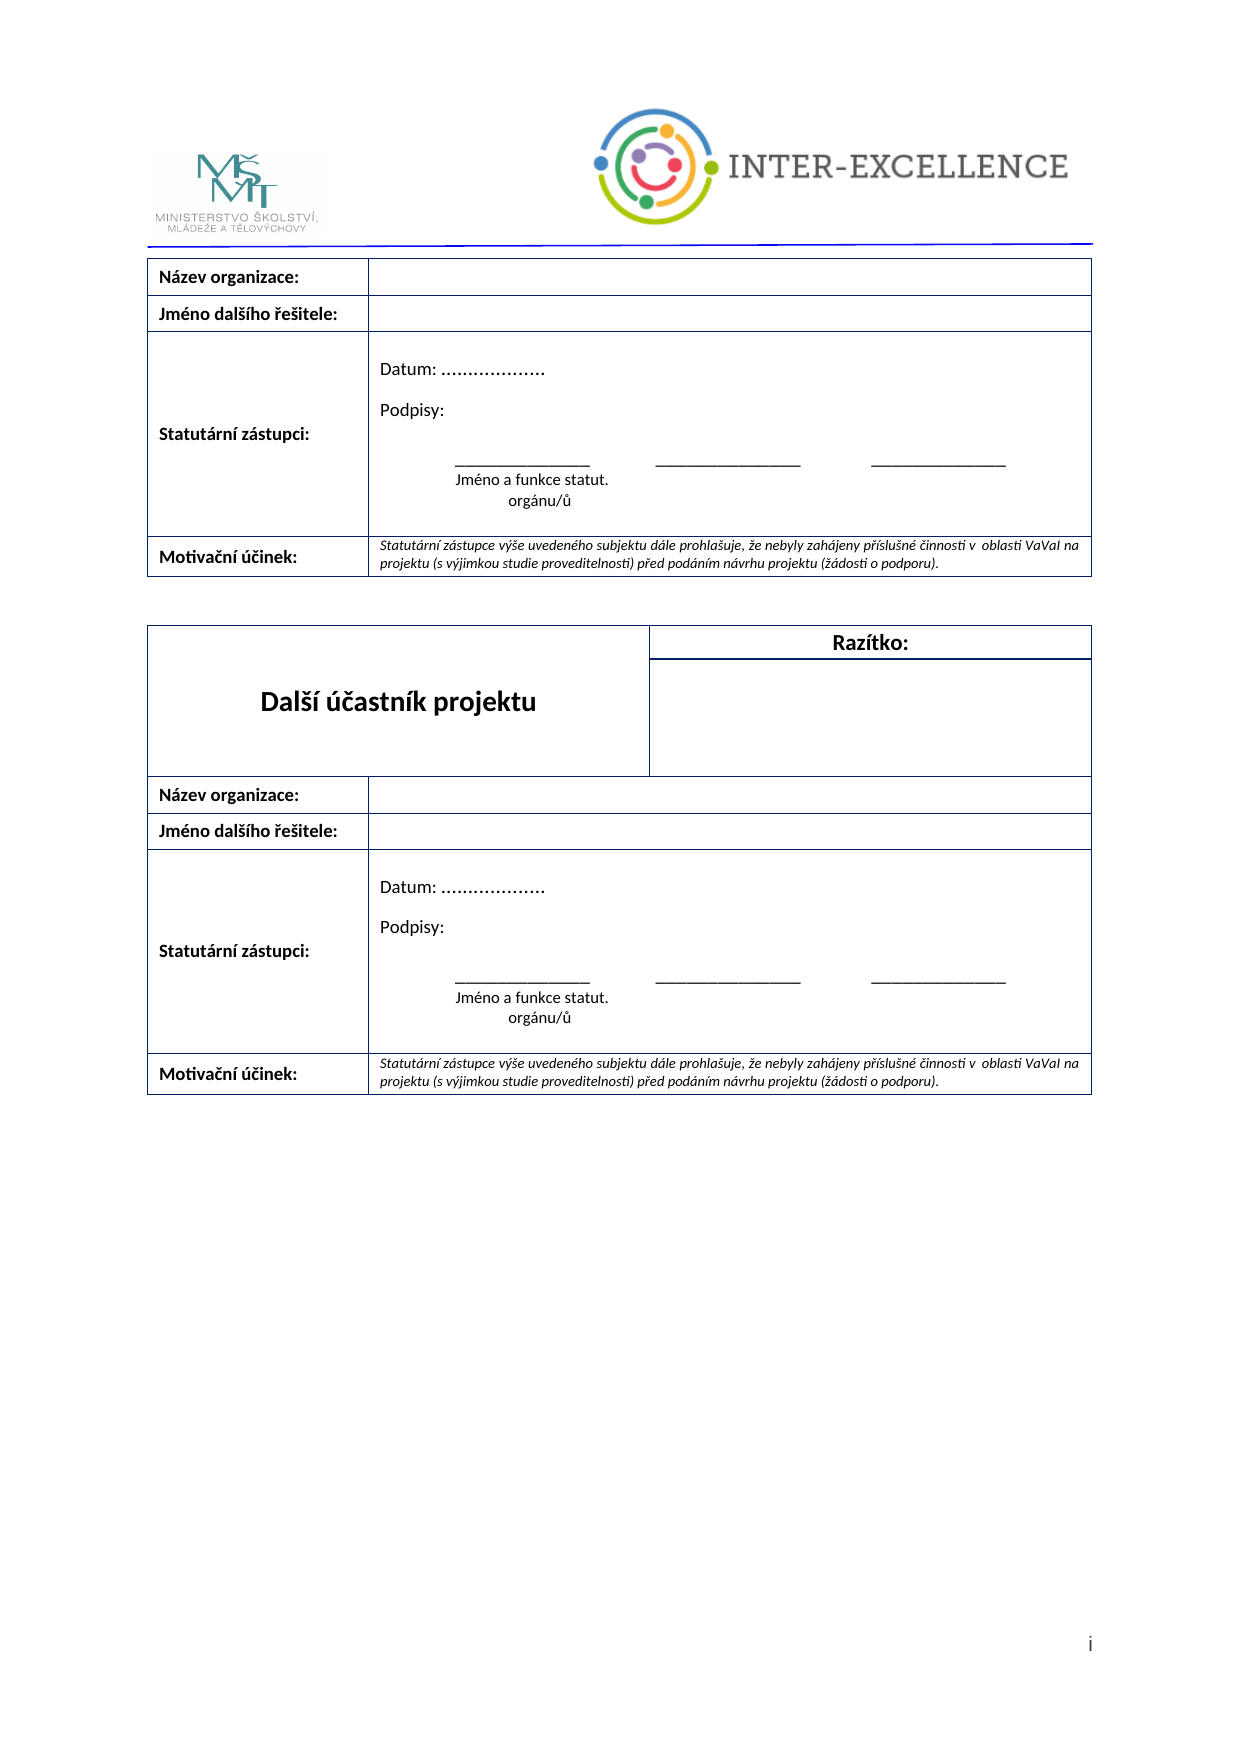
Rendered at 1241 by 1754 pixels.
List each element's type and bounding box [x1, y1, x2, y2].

picture [147, 148, 326, 238]
picture [592, 92, 1093, 241]
